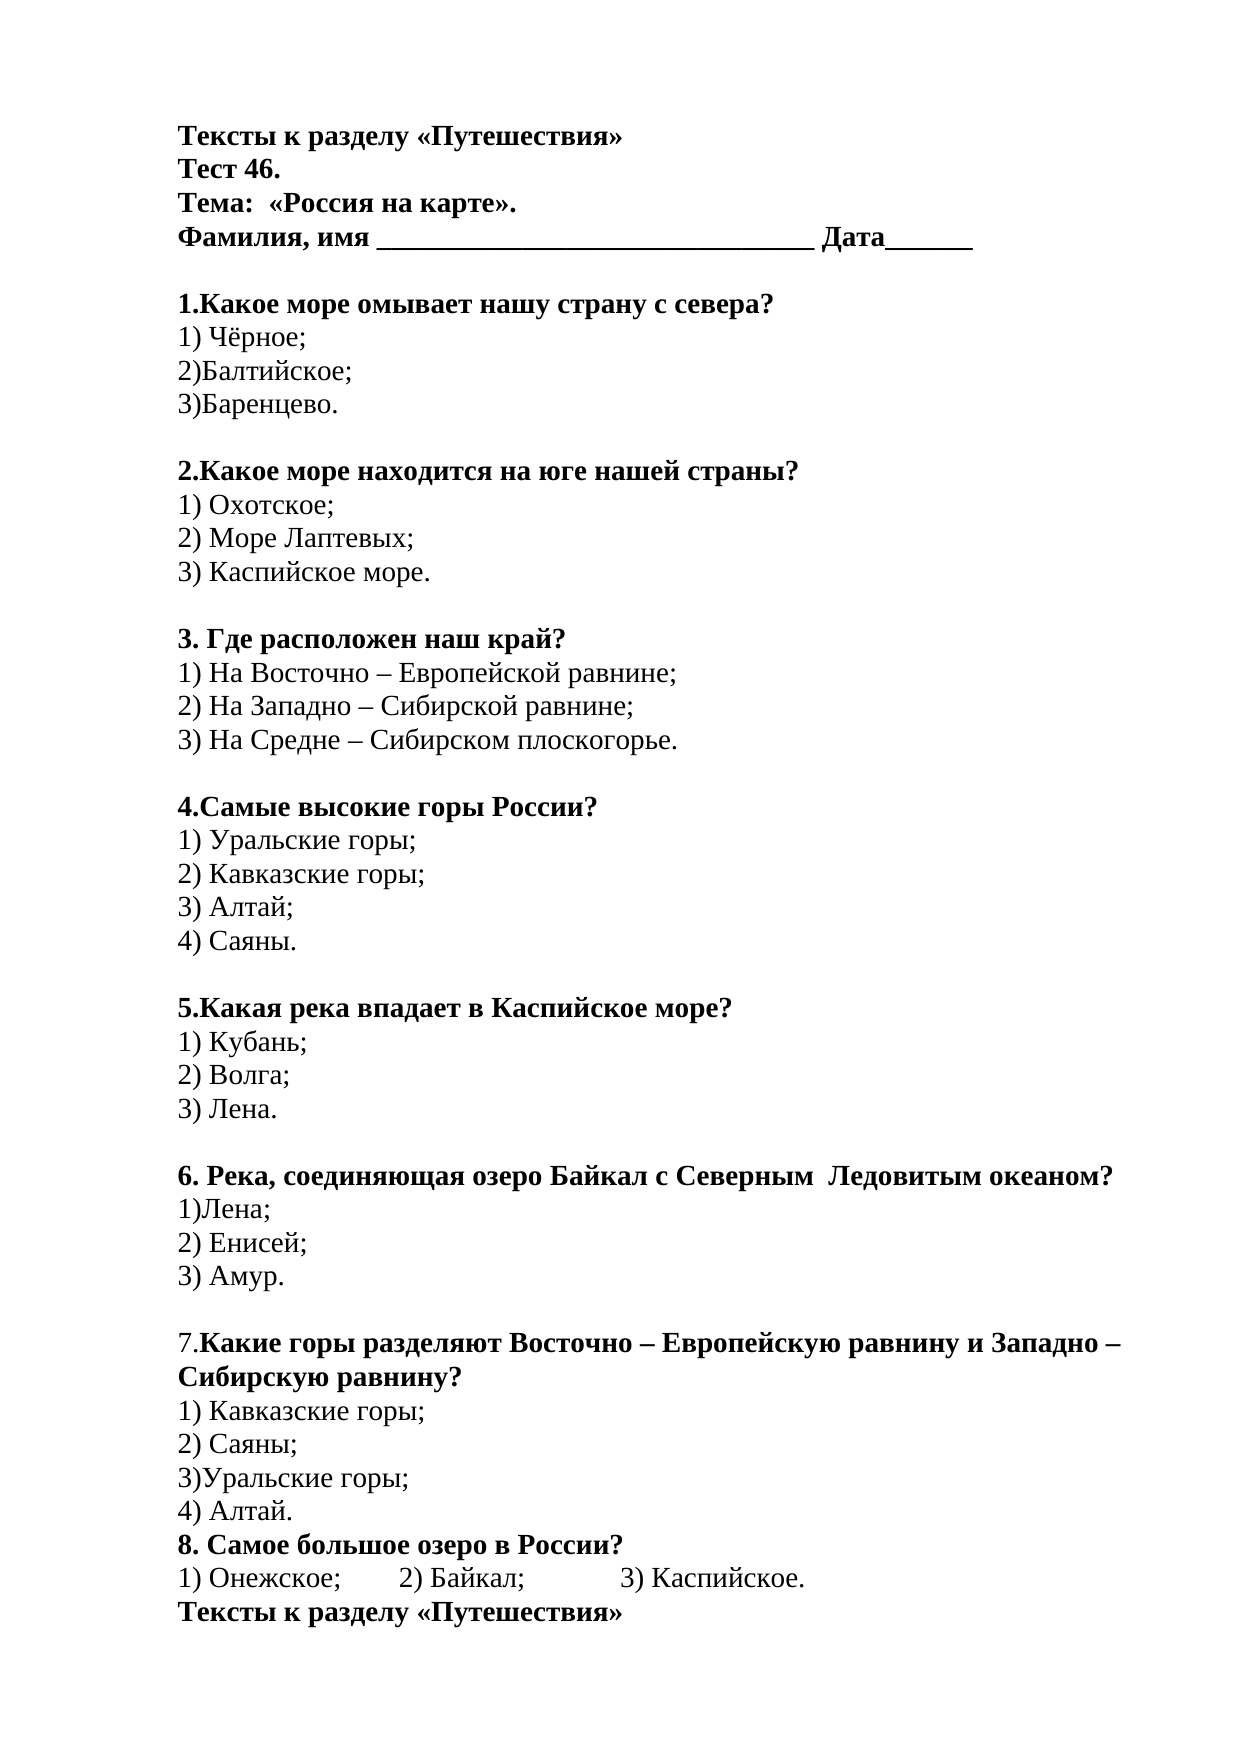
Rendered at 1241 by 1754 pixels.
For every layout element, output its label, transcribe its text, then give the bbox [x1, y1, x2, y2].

text 7.Какие горы разделяют Восточно – Европейскую равнину и Западно – Сибирскую равнину? [177, 1326, 1152, 1393]
text Тест 46. [177, 152, 1152, 185]
text Тема: «Россия на карте». [177, 185, 1152, 219]
text 3)Уральские горы; [177, 1460, 1152, 1493]
text 1) Уральские горы; [177, 822, 1152, 856]
text 3) Каспийское море. [177, 554, 1152, 588]
text 2) Волга; [177, 1057, 1152, 1091]
text Тексты к разделу «Путешествия» [177, 118, 1152, 152]
text 2) Саяны; [177, 1426, 1152, 1460]
text Тексты к разделу «Путешествия» [177, 1594, 1152, 1627]
text 8. Самое большое озеро в России? [177, 1527, 1152, 1560]
text 2) Море Лаптевых; [177, 521, 1152, 554]
text 4) Алтай. [177, 1493, 1152, 1527]
text 2.Какое море находится на юге нашей страны? [177, 453, 1152, 487]
text Фамилия, имя ______________________________ Дата______ [177, 219, 1152, 252]
text 1) Кубань; [177, 1024, 1152, 1057]
text 2)Балтийское; [177, 353, 1152, 386]
text 4) Саяны. [177, 923, 1152, 957]
text 1) Кавказские горы; [177, 1393, 1152, 1426]
text 5.Какая река впадает в Каспийское море? [177, 990, 1152, 1024]
text 1.Какое море омывает нашу страну с севера? [177, 286, 1152, 319]
text 3) Амур. [177, 1258, 1152, 1292]
text 1) Онежское; 2) Байкал; 3) Каспийское. [177, 1560, 1152, 1594]
text 6. Река, соединяющая озеро Байкал с Северным Ледовитым океаном? [177, 1158, 1152, 1191]
text 3) Алтай; [177, 889, 1152, 923]
text 1) На Восточно – Европейской равнине; [177, 655, 1152, 688]
text 1)Лена; [177, 1191, 1152, 1225]
text 1) Охотское; [177, 487, 1152, 521]
text 3. Где расположен наш край? [177, 621, 1152, 655]
text 1) Чёрное; [177, 319, 1152, 353]
text 2) На Западно – Сибирской равнине; [177, 688, 1152, 722]
text 2) Кавказские горы; [177, 856, 1152, 889]
text 3) Лена. [177, 1091, 1152, 1124]
text 2) Енисей; [177, 1225, 1152, 1258]
text 3)Баренцево. [177, 386, 1152, 420]
text 3) На Средне – Сибирском плоскогорье. [177, 722, 1152, 755]
text 4.Самые высокие горы России? [177, 789, 1152, 822]
